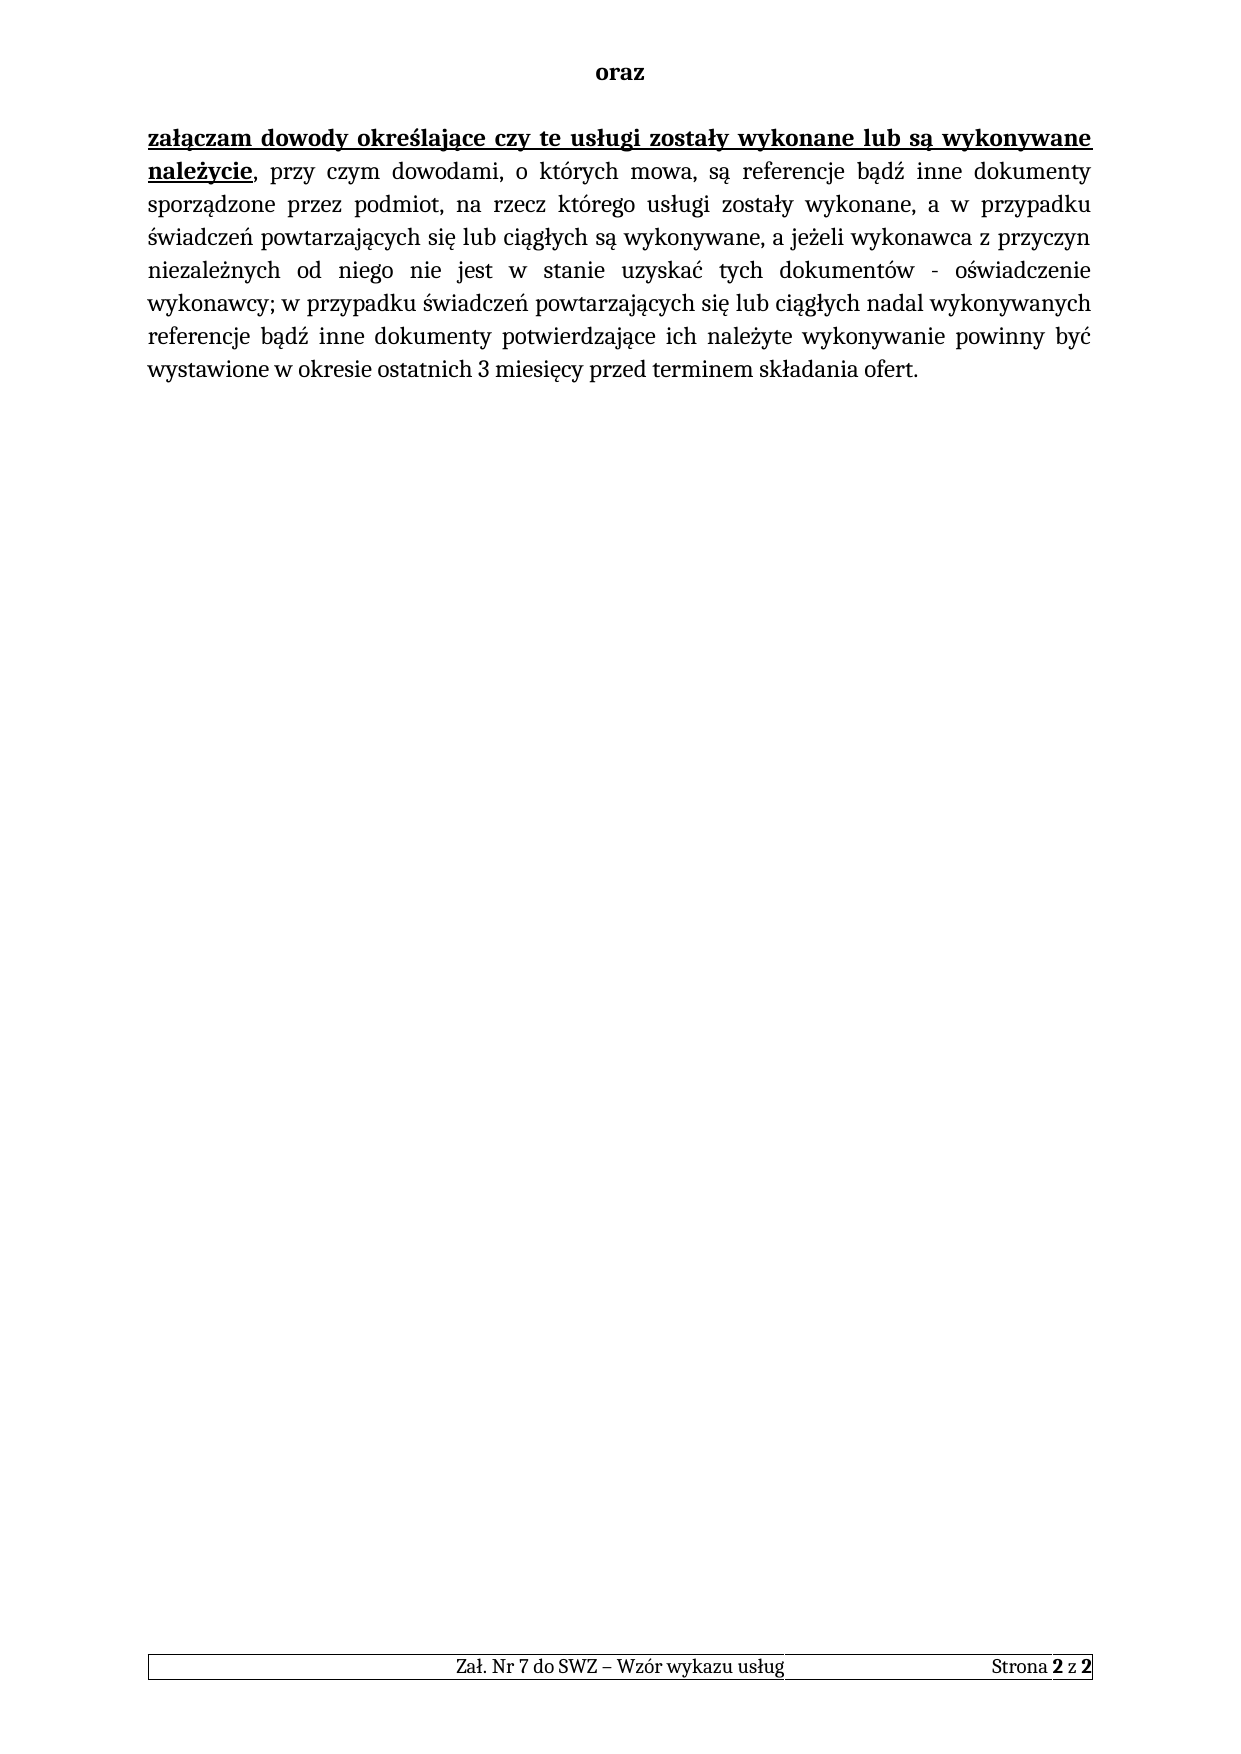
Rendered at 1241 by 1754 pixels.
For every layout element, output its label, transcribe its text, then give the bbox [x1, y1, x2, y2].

text oraz [148, 58, 1092, 87]
